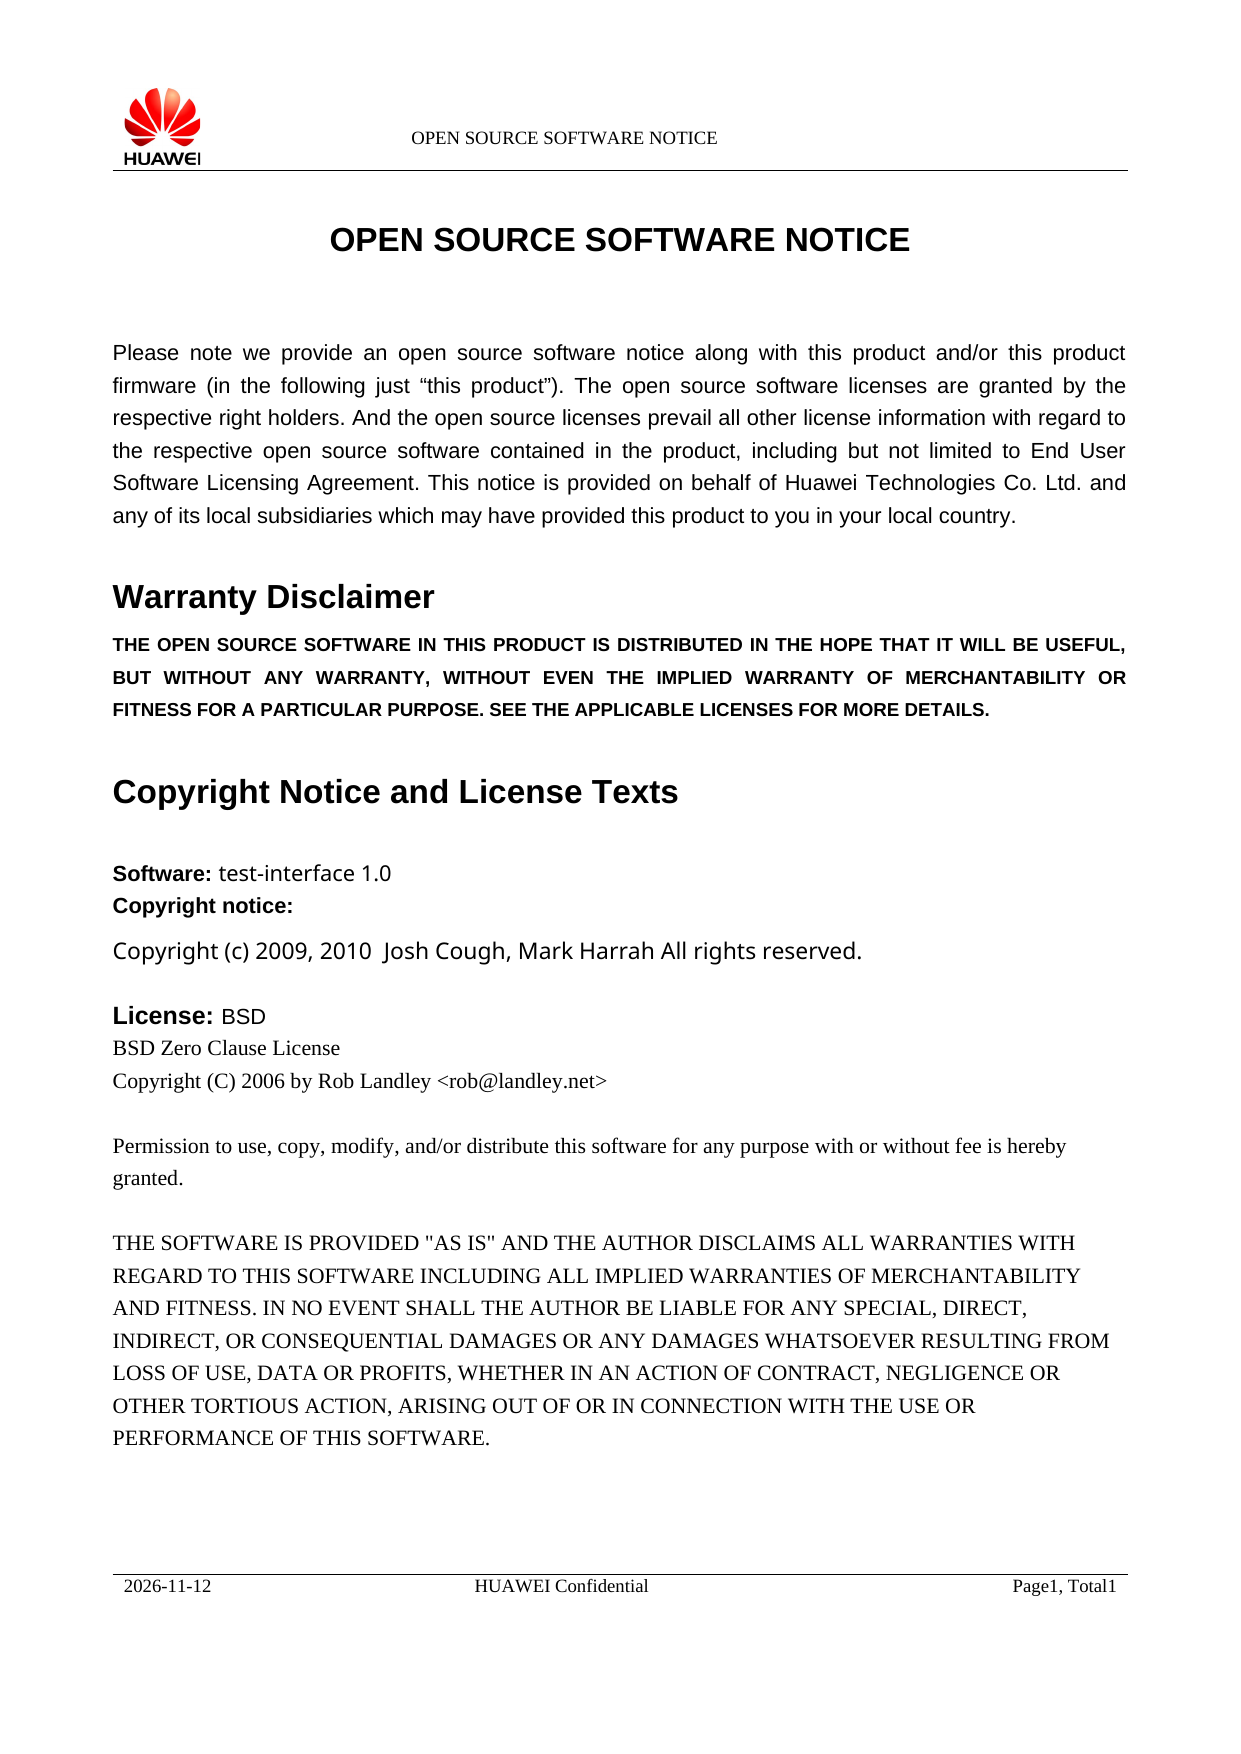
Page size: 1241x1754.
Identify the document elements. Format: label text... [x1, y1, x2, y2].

text OPEN SOURCE SOFTWARE NOTICE [112, 206, 1128, 271]
picture [124, 88, 201, 165]
text License: BSD [112, 999, 1128, 1031]
text BSD Zero Clause License Copyright (C) 2006 by Rob Landley <rob@landley.net> Permission to use, copy, modify, and/or distribute this software for any purpose with or without fee is hereby granted. THE SOFTWARE IS PROVIDED "AS IS" AND THE AUTHOR DISCLAIMS ALL WARRANTIES WITH REGARD TO THIS SOFTWARE INCLUDING ALL IMPLIED WARRANTIES OF MERCHANTABILITY AND FITNESS. IN NO EVENT SHALL THE AUTHOR BE LIABLE FOR ANY SPECIAL, DIRECT, INDIRECT, OR CONSEQUENTIAL DAMAGES OR ANY DAMAGES WHATSOEVER RESULTING FROM LOSS OF USE, DATA OR PROFITS, WHETHER IN AN ACTION OF CONTRACT, NEGLIGENCE OR OTHER TORTIOUS ACTION, ARISING OUT OF OR IN CONNECTION WITH THE USE OR PERFORMANCE OF THIS SOFTWARE. [112, 1031, 1128, 1486]
text Copyright notice: [112, 889, 1128, 921]
text Copyright (c) 2009, 2010 Josh Cough, Mark Harrah All rights reserved. [112, 934, 1128, 999]
title Software: test-interface 1.0 [112, 856, 1128, 889]
text The open source software in this product is distributed in the hope that it will be useful, but WITHOUT ANY WARRANTY, without even the implied warranty of MERCHANTABILITY or FITNESS FOR A PARTICULAR PURPOSE. See the applicable licenses for more details. [112, 629, 1128, 726]
text Warranty Disclaimer [112, 564, 1128, 629]
text Copyright Notice and License Texts [112, 759, 1128, 824]
text Please note we provide an open source software notice along with this product and/or this product firmware (in the following just “this product”). The open source software licenses are granted by the respective right holders. And the open source licenses prevail all other license information with regard to the respective open source software contained in the product, including but not limited to End User Software Licensing Agreement. This notice is provided on behalf of Huawei Technologies Co. Ltd. and any of its local subsidiaries which may have provided this product to you in your local country. [112, 336, 1128, 531]
